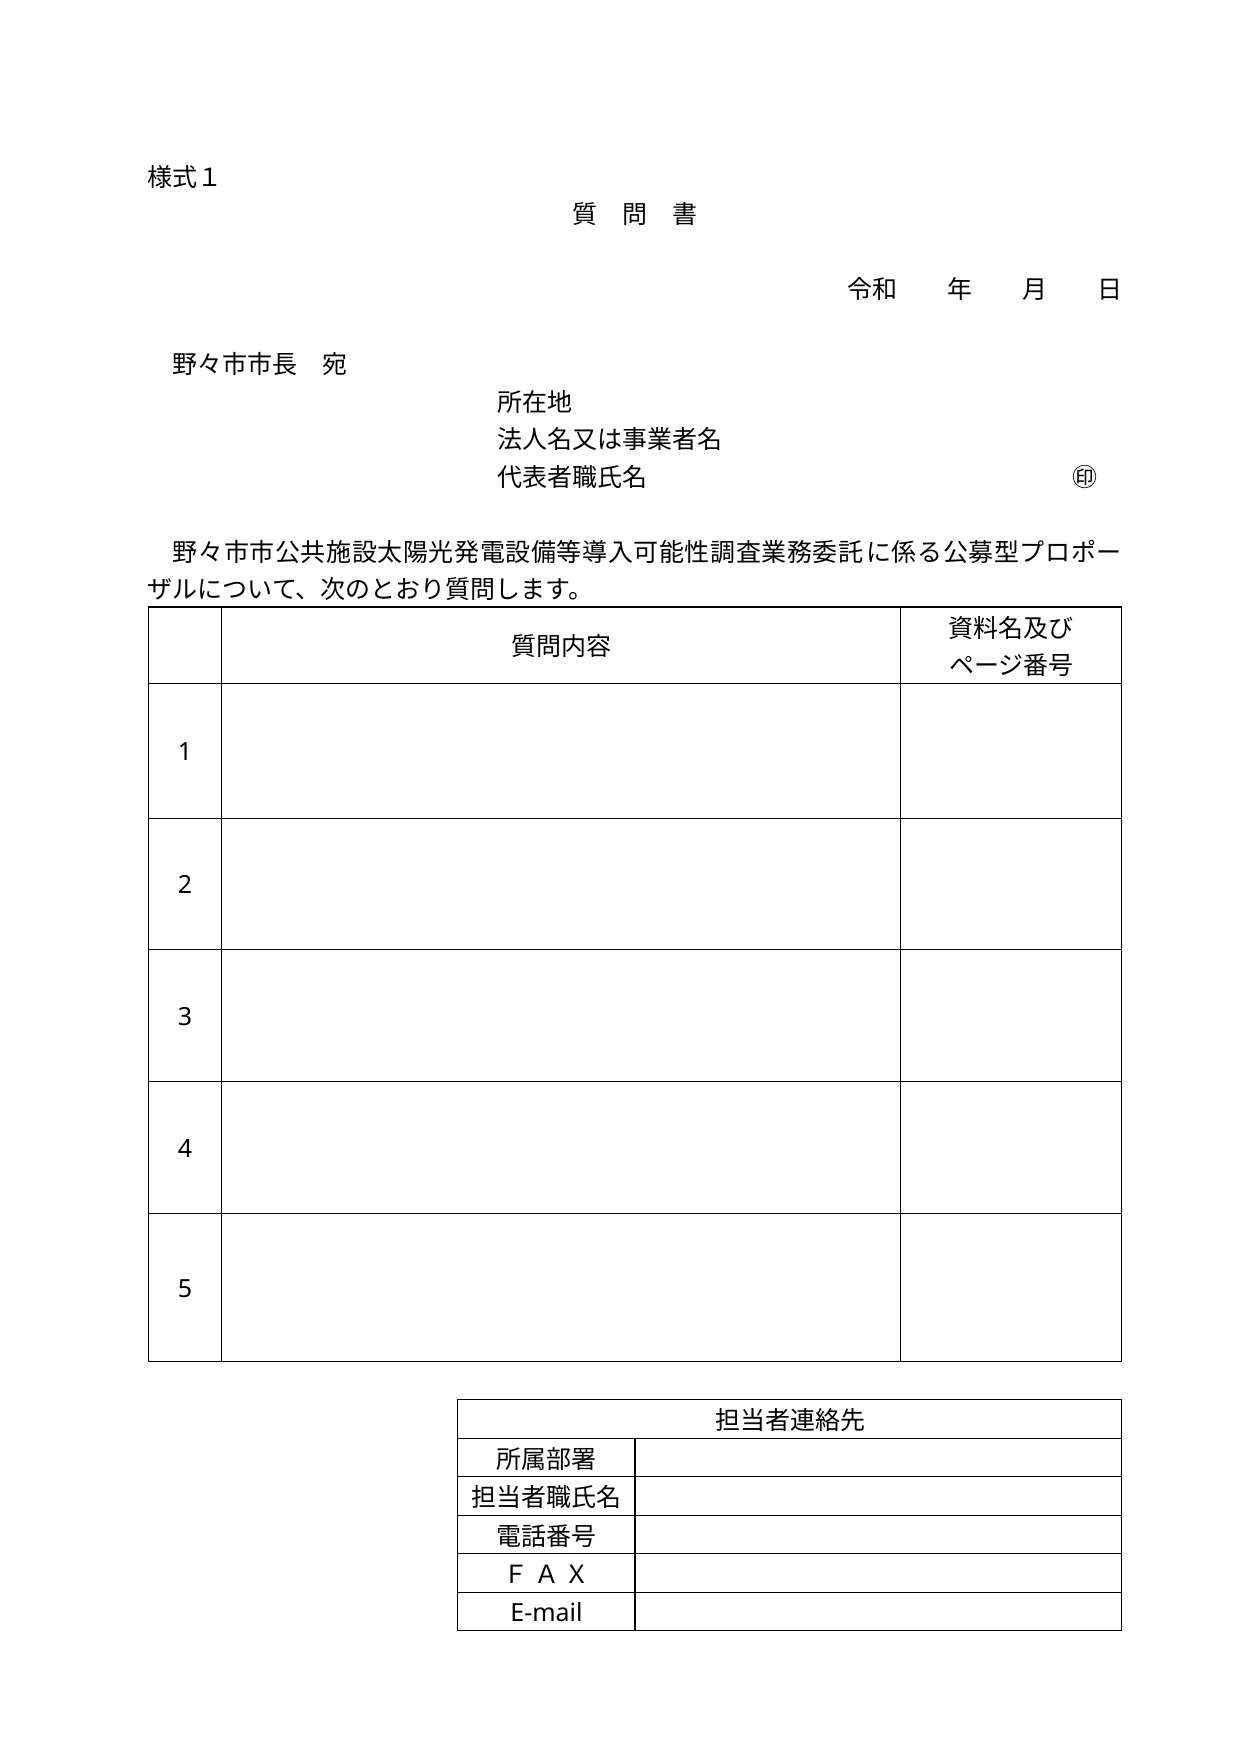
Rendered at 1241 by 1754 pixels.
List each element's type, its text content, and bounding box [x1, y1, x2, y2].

table_cell 4 [149, 1082, 221, 1213]
table_cell 3 [149, 950, 221, 1081]
table_cell [901, 1214, 1121, 1361]
table_cell [636, 1439, 1121, 1476]
table_header 資料名及び ページ番号 [901, 608, 1121, 682]
text 質 問 書 [148, 194, 1122, 231]
table_cell 1 [149, 684, 221, 818]
table_cell 2 [149, 819, 221, 949]
table_cell [901, 684, 1121, 818]
text 代表者職氏名 ㊞ [148, 456, 1122, 494]
text 令和 年 月 日 [148, 269, 1122, 306]
table_cell 所属部署 [458, 1439, 634, 1476]
table_cell [901, 819, 1121, 949]
table_cell [636, 1593, 1121, 1630]
table_cell Ｆ Ａ Ｘ [458, 1554, 634, 1592]
text 所在地 [148, 381, 1122, 419]
table_cell [901, 950, 1121, 1081]
table_header 質問内容 [222, 608, 900, 682]
table_cell 5 [149, 1214, 221, 1361]
table_cell 電話番号 [458, 1516, 634, 1553]
table_cell [222, 819, 900, 949]
text 様式１ [148, 156, 1122, 194]
table_cell [222, 950, 900, 1081]
table_cell E-mail [458, 1593, 634, 1630]
table_cell [222, 684, 900, 818]
table_cell [636, 1554, 1121, 1592]
text 野々市市公共施設太陽光発電設備等導入可能性調査業務委託に係る公募型プロポーザルについて、次のとおり質問します。 [148, 531, 1122, 606]
text 法人名又は事業者名 [148, 419, 1122, 456]
table_cell 担当者職氏名 [458, 1477, 634, 1515]
table_cell [222, 1082, 900, 1213]
table_header [149, 608, 221, 682]
table_header 担当者連絡先 [458, 1400, 1121, 1438]
table_cell [636, 1516, 1121, 1553]
table_cell [222, 1214, 900, 1361]
text 野々市市長 宛 [148, 344, 1122, 381]
table_cell [636, 1477, 1121, 1515]
table_cell [901, 1082, 1121, 1213]
